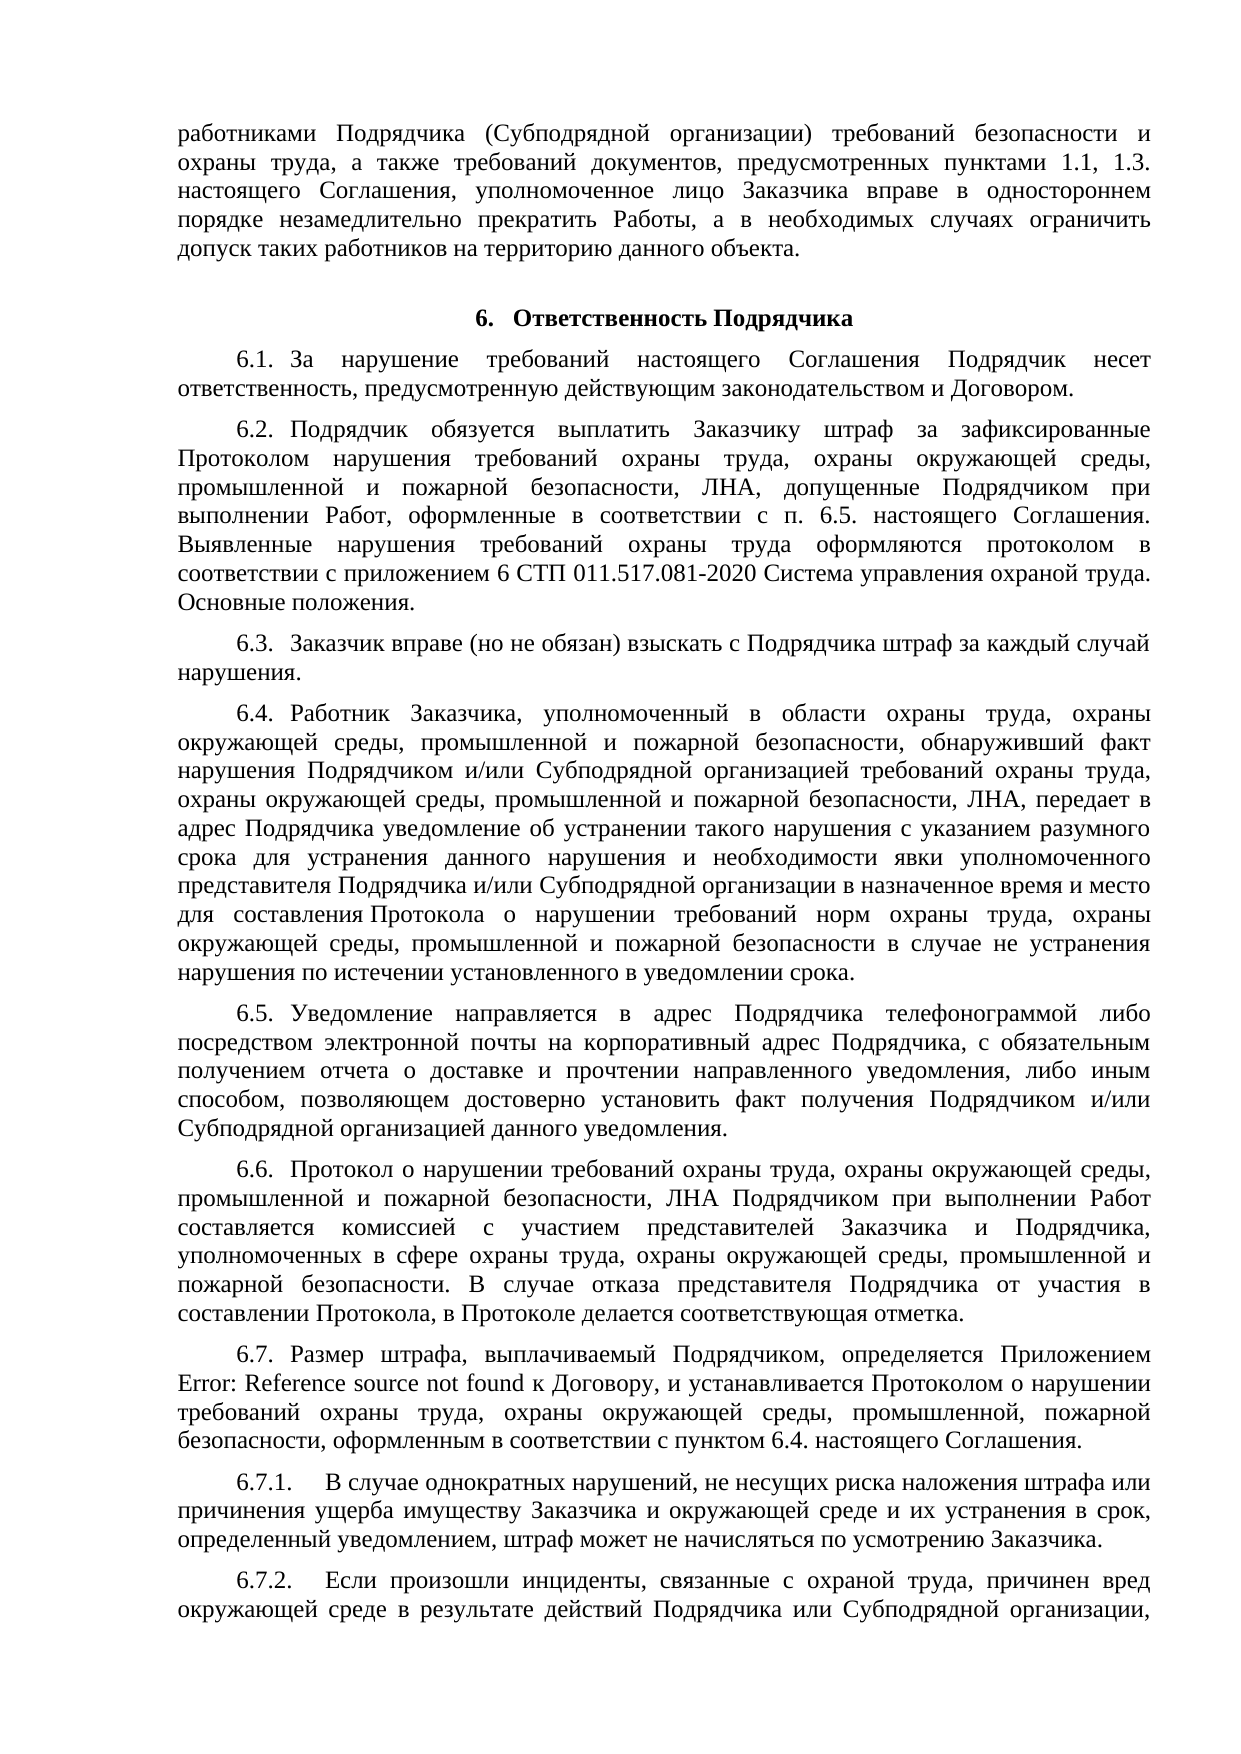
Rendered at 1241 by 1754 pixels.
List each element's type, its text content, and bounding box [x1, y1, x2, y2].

list Протокол о нарушении требований охраны труда, охраны окружающей среды, промышленной и пожарной безопасности, ЛНА Подрядчиком при выполнении Работ составляется комиссией с участием представителей Заказчика и Подрядчика, уполномоченных в сфере охраны труда, охраны окружающей среды, промышленной и пожарной безопасности. В случае отказа представителя Подрядчика от участия в составлении Протокола, в Протоколе делается соответствующая отметка. [177, 1154, 1152, 1327]
list За нарушение требований настоящего Соглашения Подрядчик несет ответственность, предусмотренную действующим законодательством и Договором. [177, 344, 1152, 402]
list Заказчик вправе (но не обязан) взыскать с Подрядчика штраф за каждый случай нарушения. [177, 628, 1152, 686]
list Подрядчик обязуется выплатить Заказчику штраф за зафиксированные Протоколом нарушения требований охраны труда, охраны окружающей среды, промышленной и пожарной безопасности, ЛНА, допущенные Подрядчиком при выполнении Работ, оформленные в соответствии с п. 6.5. настоящего Соглашения. Выявленные нарушения требований охраны труда оформляются протоколом в соответствии с приложением 6 СТП 011.517.081-2020 Система управления охраной труда. Основные положения. [177, 414, 1152, 616]
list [177, 1566, 1152, 1623]
list Ответственность Подрядчика [177, 303, 1152, 332]
list Уведомление направляется в адрес Подрядчика телефонограммой либо посредством электронной почты на корпоративный адрес Подрядчика, с обязательным получением отчета о доставке и прочтении направленного уведомления, либо иным способом, позволяющем достоверно установить факт получения Подрядчиком и/или Субподрядной организацией данного уведомления. [177, 998, 1152, 1142]
list Работник Заказчика, уполномоченный в области охраны труда, охраны окружающей среды, промышленной и пожарной безопасности, обнаруживший факт нарушения Подрядчиком и/или Субподрядной организацией требований охраны труда, охраны окружающей среды, промышленной и пожарной безопасности, ЛНА, передает в адрес Подрядчика уведомление об устранении такого нарушения с указанием разумного срока для устранения данного нарушения и необходимости явки уполномоченного представителя Подрядчика и/или Субподрядной организации в назначенное время и место для составления Протокола о нарушении требований норм охраны труда, охраны окружающей среды, промышленной и пожарной безопасности в случае не устранения нарушения по истечении установленного в уведомлении срока. [177, 698, 1152, 986]
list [177, 118, 1152, 262]
list В случае однократных нарушений, не несущих риска наложения штрафа или причинения ущерба имуществу Заказчика и окружающей среде и их устранения в срок, определенный уведомлением, штраф может не начисляться по усмотрению Заказчика. [177, 1467, 1152, 1553]
